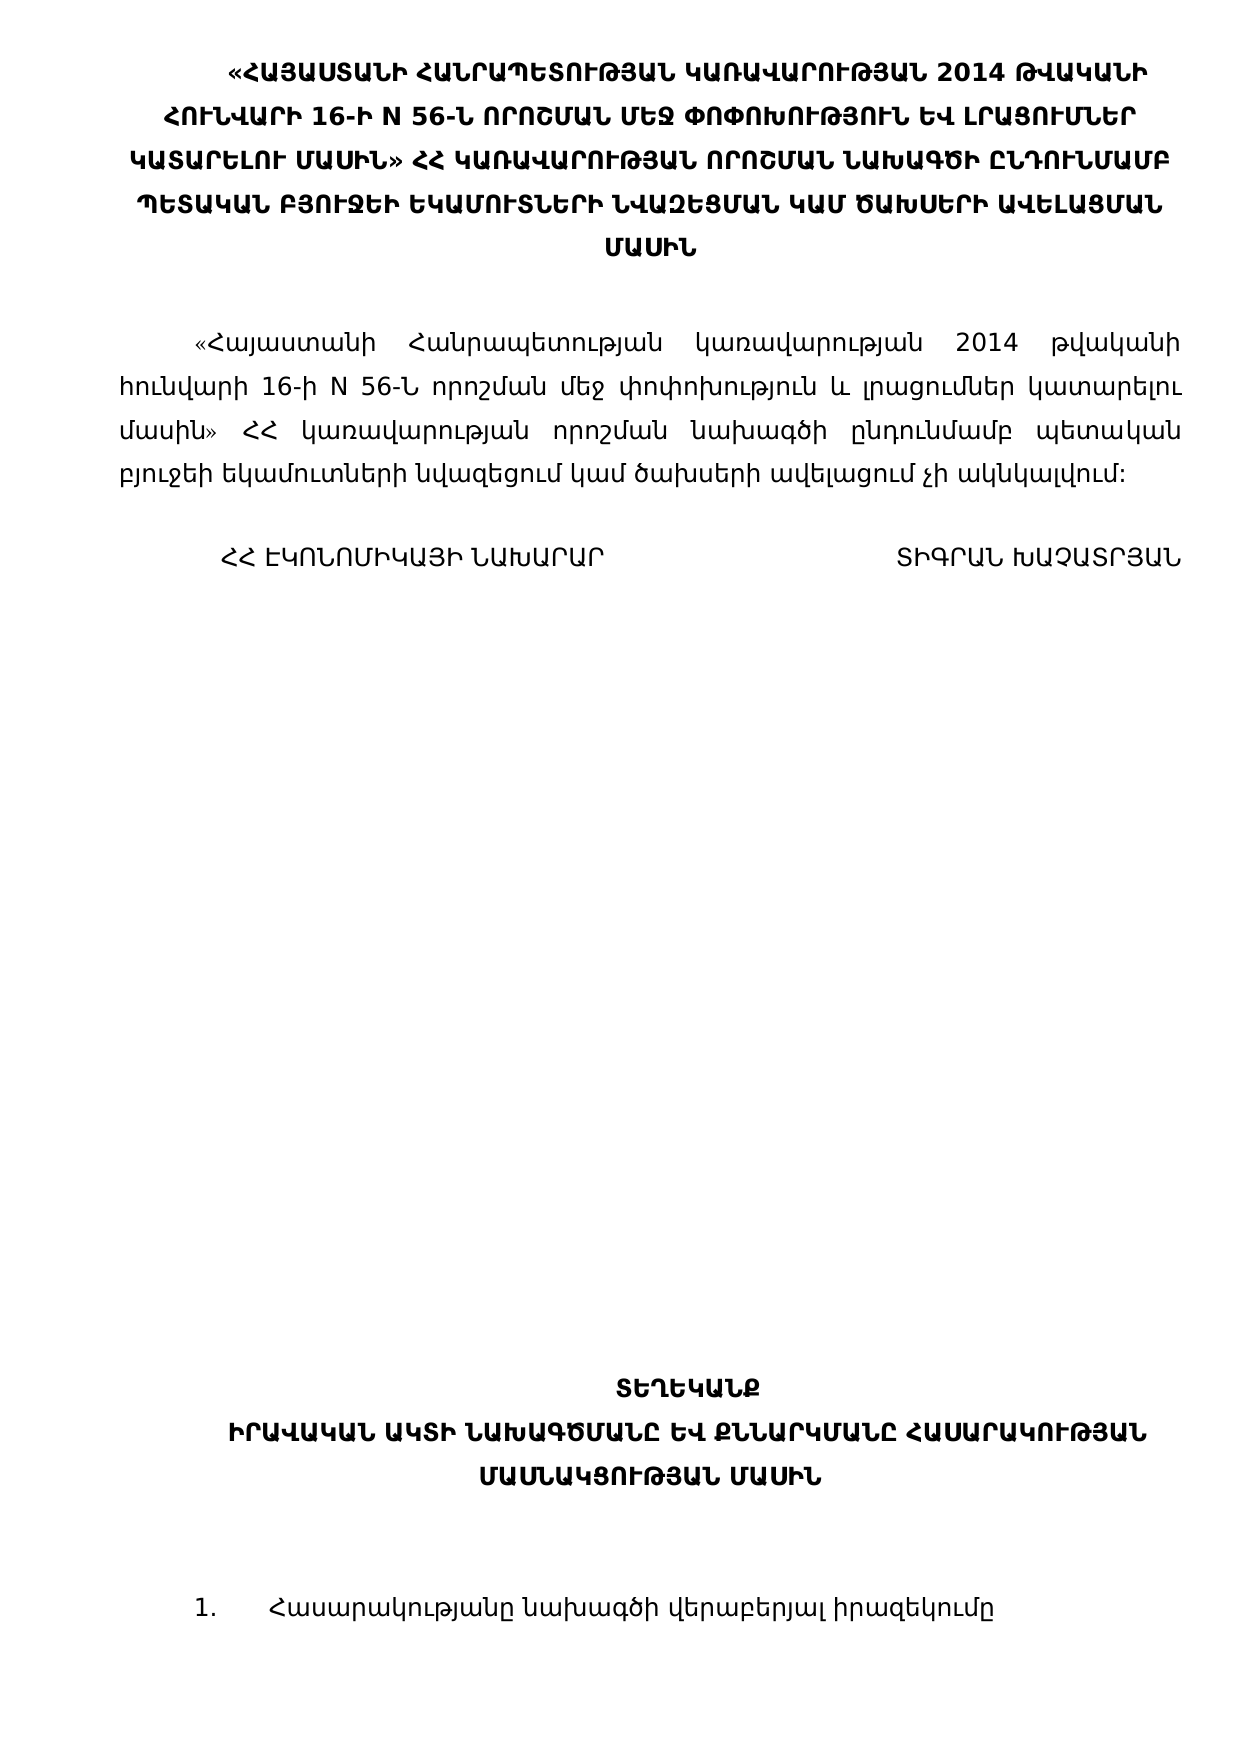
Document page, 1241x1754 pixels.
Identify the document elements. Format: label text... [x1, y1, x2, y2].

text «ՀԱՅԱՍՏԱՆԻ ՀԱՆՐԱՊԵՏՈՒԹՅԱՆ ԿԱՌԱՎԱՐՈՒԹՅԱՆ 2014 ԹՎԱԿԱՆԻ ՀՈՒՆՎԱՐԻ 16-Ի N 56-Ն ՈՐՈՇՄԱՆ ՄԵՋ ՓՈՓՈԽՈՒԹՅՈՒՆ ԵՎ ԼՐԱՑՈՒՄՆԵՐ ԿԱՏԱՐԵԼՈՒ ՄԱՍԻՆ» ՀՀ ԿԱՌԱՎԱՐՈՒԹՅԱՆ ՈՐՈՇՄԱՆ ՆԱԽԱԳԾԻ ԸՆԴՈՒՆՄԱՄԲ ՊԵՏԱԿԱՆ ԲՅՈՒՋԵԻ ԵԿԱՄՈՒՏՆԵՐԻ ՆՎԱԶԵՑՄԱՆ ԿԱՄ ԾԱԽՍԵՐԻ ԱՎԵԼԱՑՄԱՆ ՄԱՍԻՆ [118, 58, 1182, 263]
text Հայաստանի Հանրապետության կառավարության 2014 թվականի հունվարի 16-ի N 56-Ն որոշման մեջ փոփոխություն և լրացումներ կատարելու մասին ՀՀ կառավարության որոշման նախագծի ընդունմամբ պետական բյուջեի եկամուտների նվազեցում կամ ծախսերի ավելացում չի ակնկալվում: [118, 328, 1182, 489]
text ՏԵՂԵԿԱՆՔ [118, 1374, 1182, 1404]
list Հասարակությանը նախագծի վերաբերյալ իրազեկումը [118, 1593, 1182, 1622]
text ԻՐԱՎԱԿԱՆ ԱԿՏԻ ՆԱԽԱԳԾՄԱՆԸ ԵՎ ՔՆՆԱՐԿՄԱՆԸ ՀԱՍԱՐԱԿՈՒԹՅԱՆ ՄԱՍՆԱԿՑՈՒԹՅԱՆ ՄԱՍԻՆ [118, 1418, 1182, 1491]
text ՀՀ ԷԿՈՆՈՄԻԿԱՅԻ ՆԱԽԱՐԱՐ ՏԻԳՐԱՆ ԽԱՉԱՏՐՅԱՆ [118, 543, 1182, 572]
